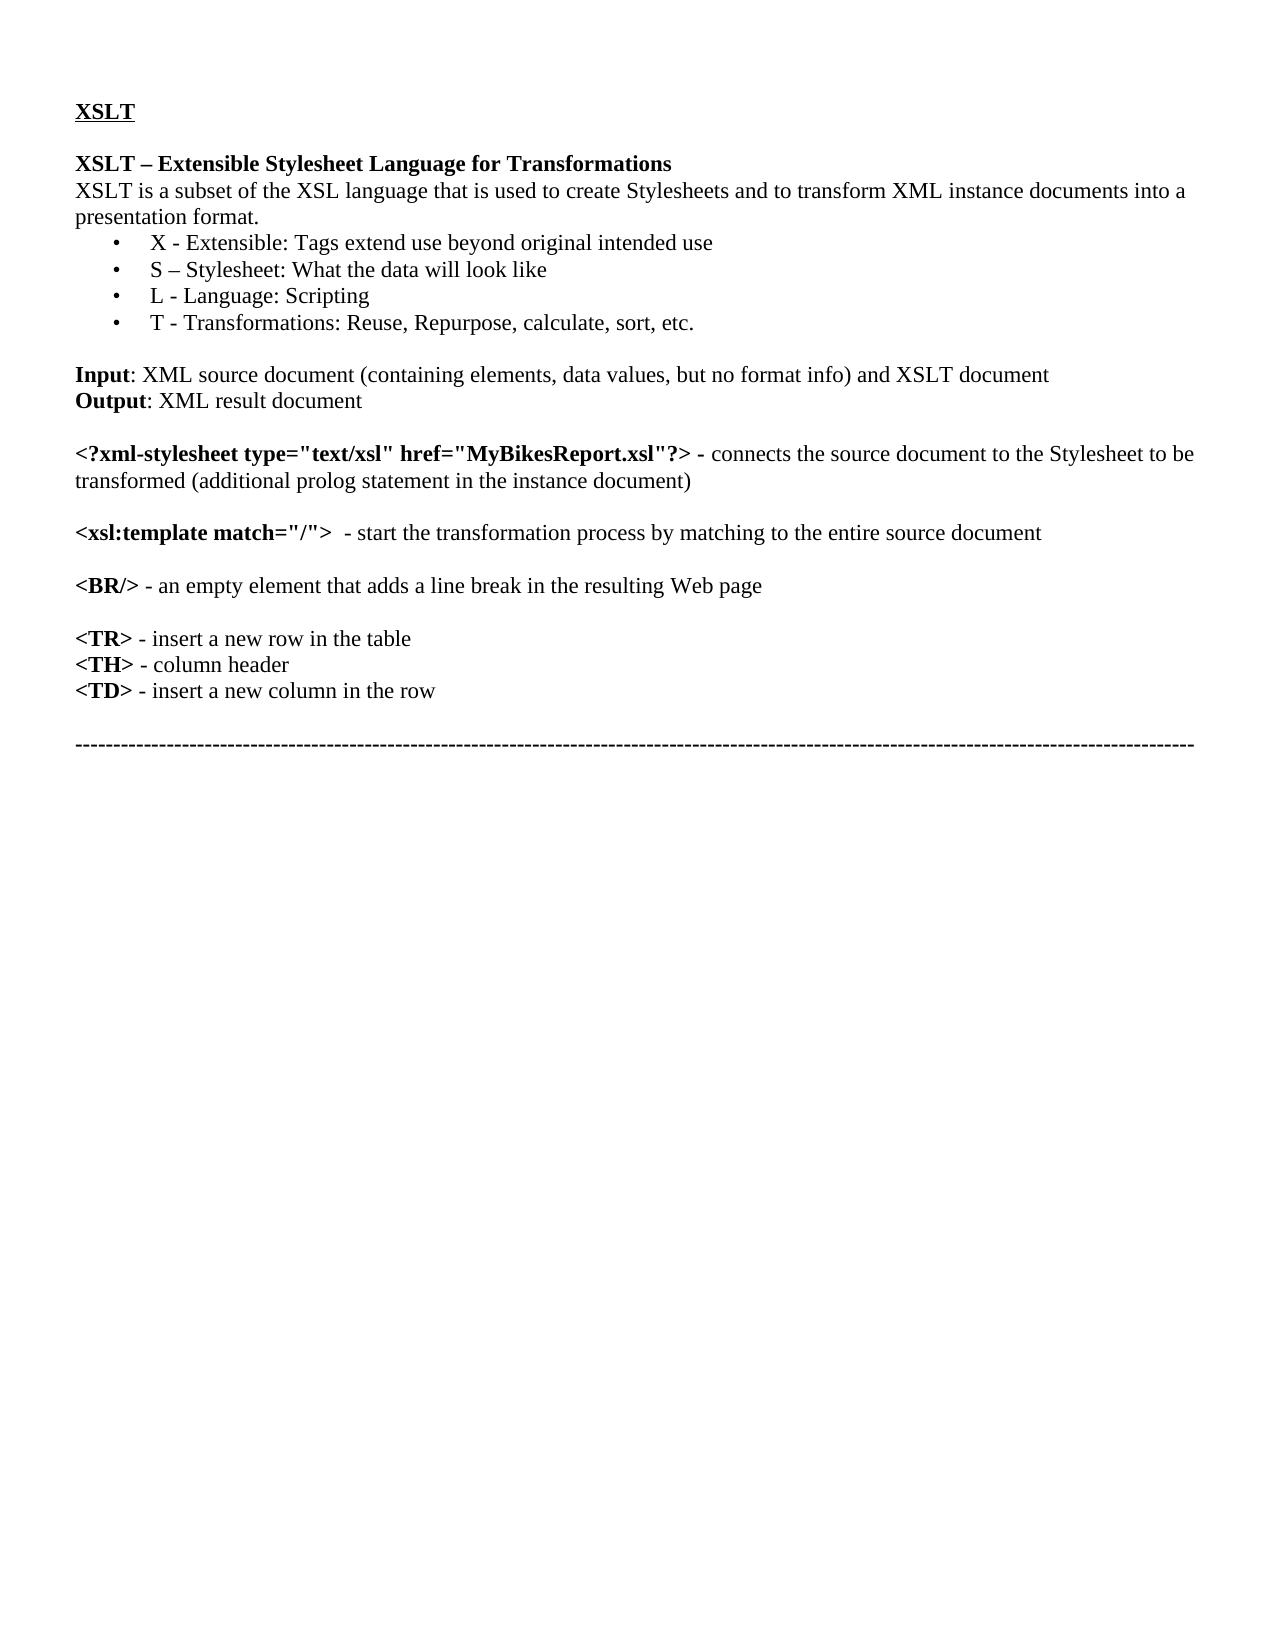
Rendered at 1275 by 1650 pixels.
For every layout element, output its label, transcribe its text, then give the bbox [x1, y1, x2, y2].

text <TH> - column header [75, 651, 1200, 677]
text <TD> - insert a new column in the row [75, 677, 1200, 704]
text <?xml-stylesheet type="text/xsl" href="MyBikesReport.xsl"?> - connects the source document to the Stylesheet to be transformed (additional prolog statement in the instance document) [75, 440, 1200, 493]
text XSLT is a subset of the XSL language that is used to create Stylesheets and to transform XML instance documents into a presentation format. [75, 177, 1200, 229]
text <BR/> - an empty element that adds a line break in the resulting Web page [75, 572, 1200, 598]
list X - Extensible: Tags extend use beyond original intended use [112, 229, 1200, 256]
text <xsl:template match="/"> - start the transformation process by matching to the entire source document [75, 519, 1200, 546]
text Output: XML result document [75, 388, 1200, 414]
text --------------------------------------------------------------------------------------------------------------------------------------------------- [75, 730, 1200, 757]
list L - Language: Scripting [112, 282, 1200, 308]
text <TR> - insert a new row in the table [75, 625, 1200, 651]
text Input: XML source document (containing elements, data values, but no format info) and XSLT document [75, 361, 1200, 388]
list S – Stylesheet: What the data will look like [112, 256, 1200, 282]
text XSLT [75, 98, 1200, 124]
list T - Transformations: Reuse, Repurpose, calculate, sort, etc. [112, 308, 1200, 335]
text XSLT – Extensible Stylesheet Language for Transformations [75, 150, 1200, 177]
